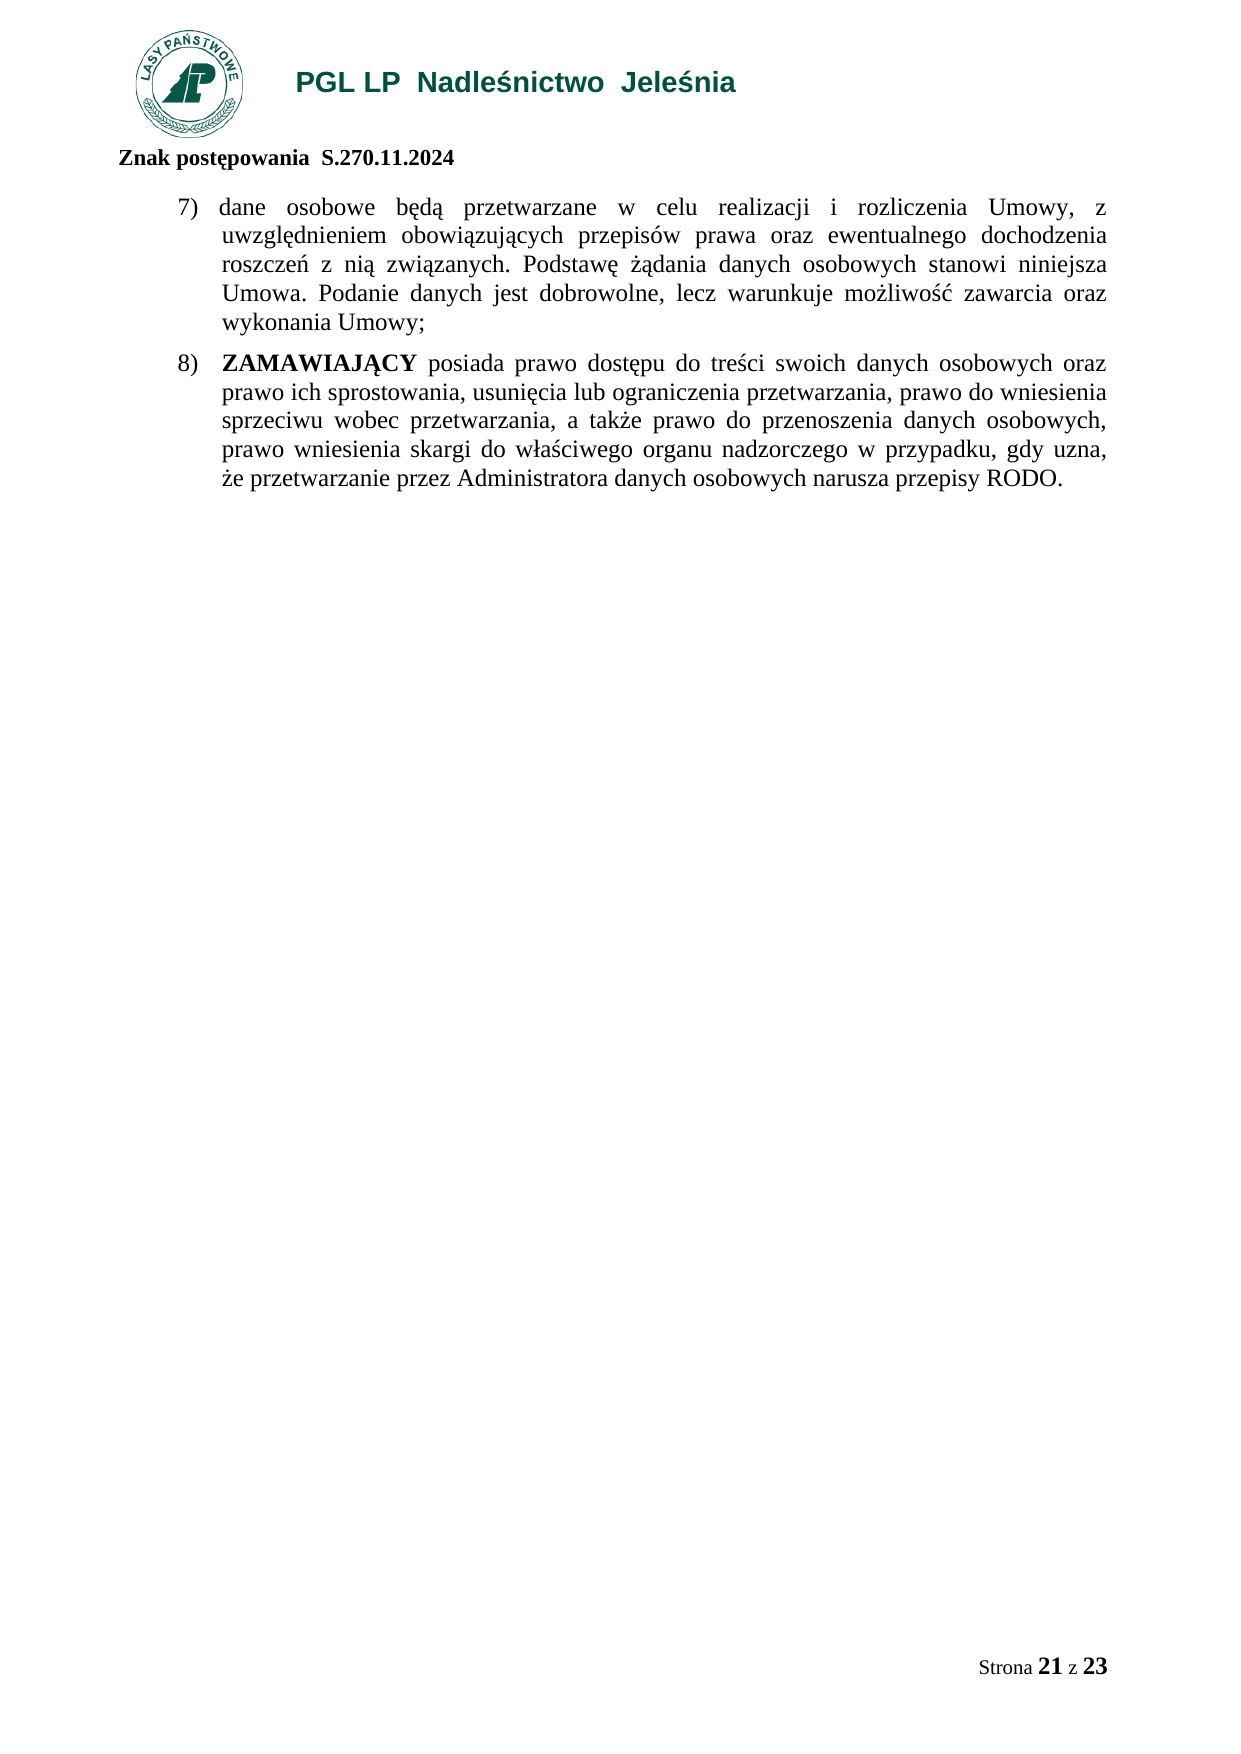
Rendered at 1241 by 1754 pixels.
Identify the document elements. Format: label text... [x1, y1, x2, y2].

text 8) ZAMAWIAJĄCY posiada prawo dostępu do treści swoich danych osobowych oraz prawo ich sprostowania, usunięcia lub ograniczenia przetwarzania, prawo do wniesienia sprzeciwu wobec przetwarzania, a także prawo do przenoszenia danych osobowych, prawo wniesienia skargi do właściwego organu nadzorczego w przypadku, gdy uzna, że przetwarzanie przez Administratora danych osobowych narusza przepisy RODO. [177, 348, 1107, 492]
text 7) dane osobowe będą przetwarzane w celu realizacji i rozliczenia Umowy, z uwzględnieniem obowiązujących przepisów prawa oraz ewentualnego dochodzenia roszczeń z nią związanych. Podstawę żądania danych osobowych stanowi niniejsza Umowa. Podanie danych jest dobrowolne, lecz warunkuje możliwość zawarcia oraz wykonania Umowy; [177, 192, 1107, 336]
